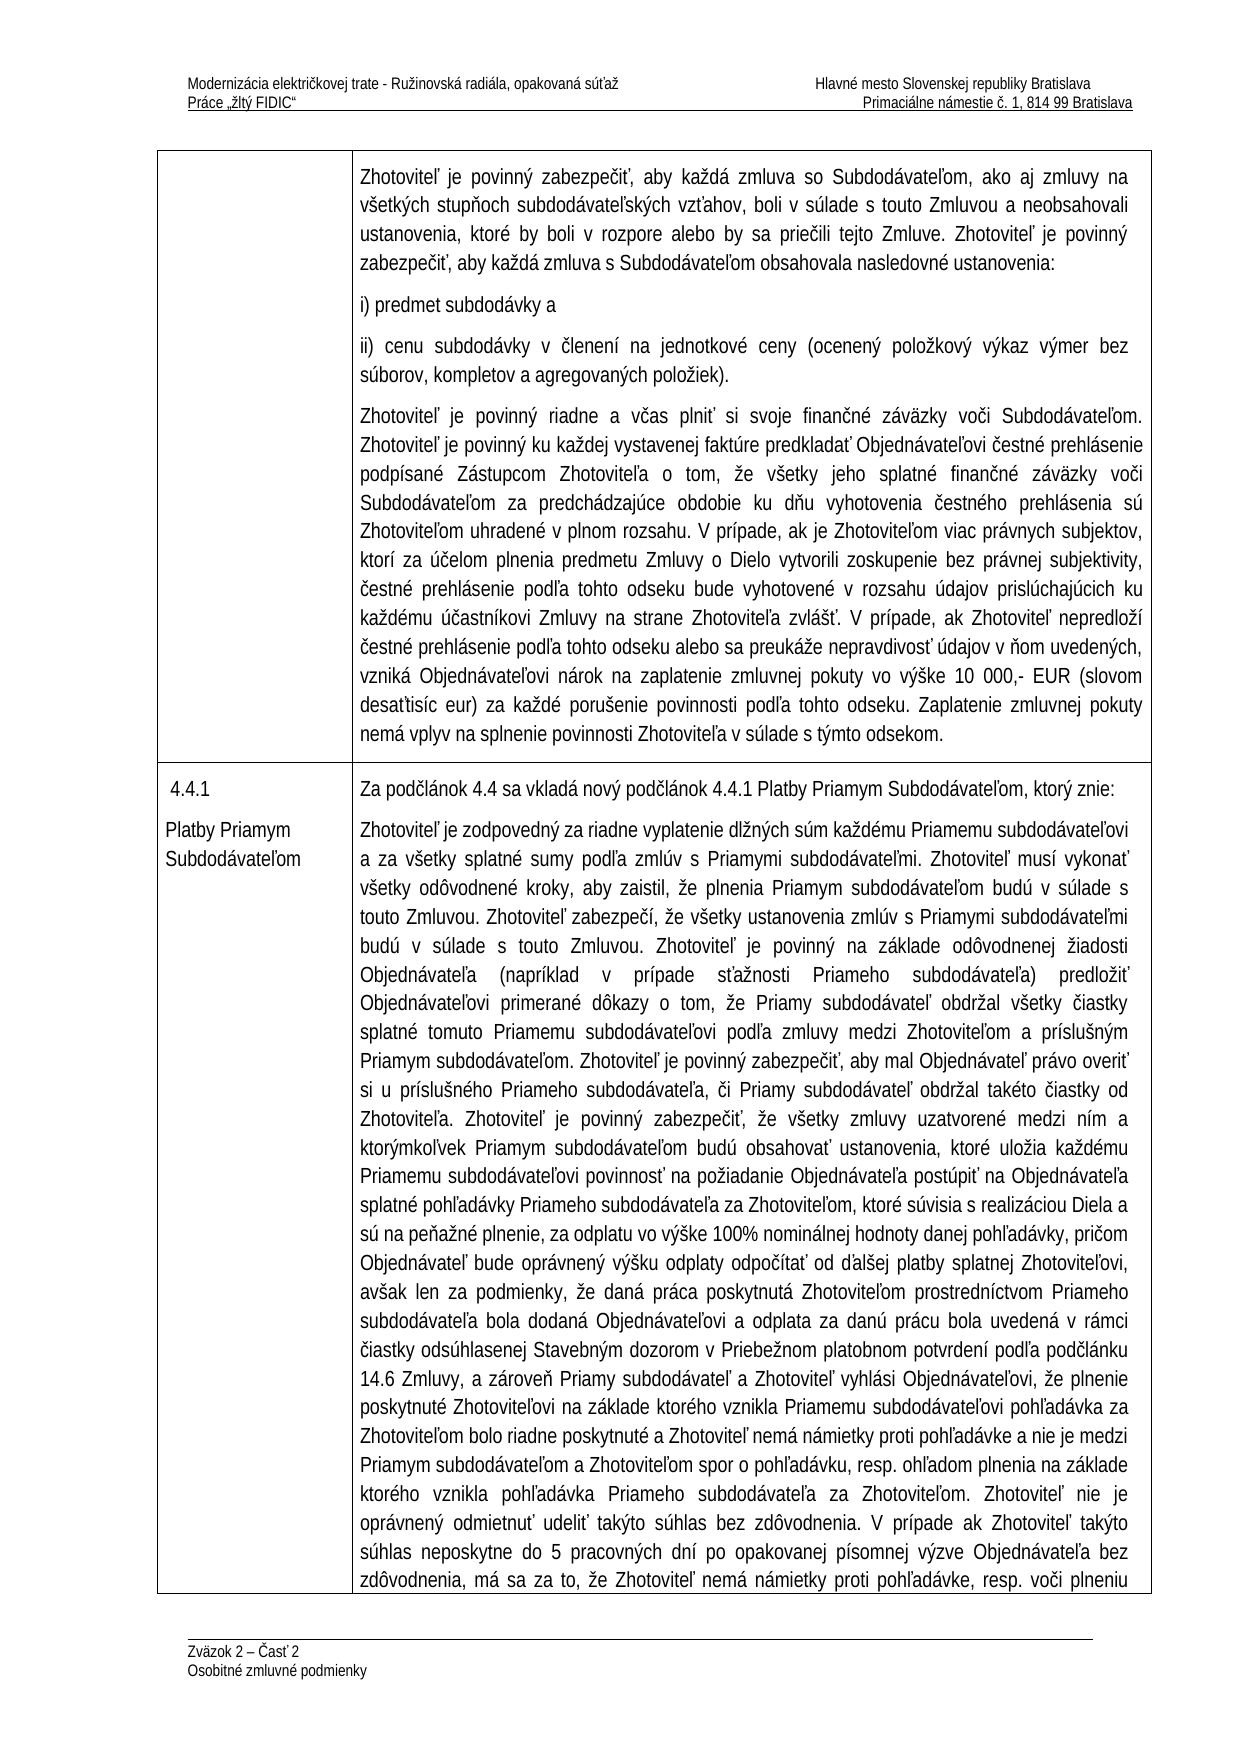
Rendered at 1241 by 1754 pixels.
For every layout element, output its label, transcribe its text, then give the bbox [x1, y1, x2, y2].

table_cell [353, 151, 1151, 762]
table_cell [158, 151, 352, 762]
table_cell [158, 763, 352, 1592]
